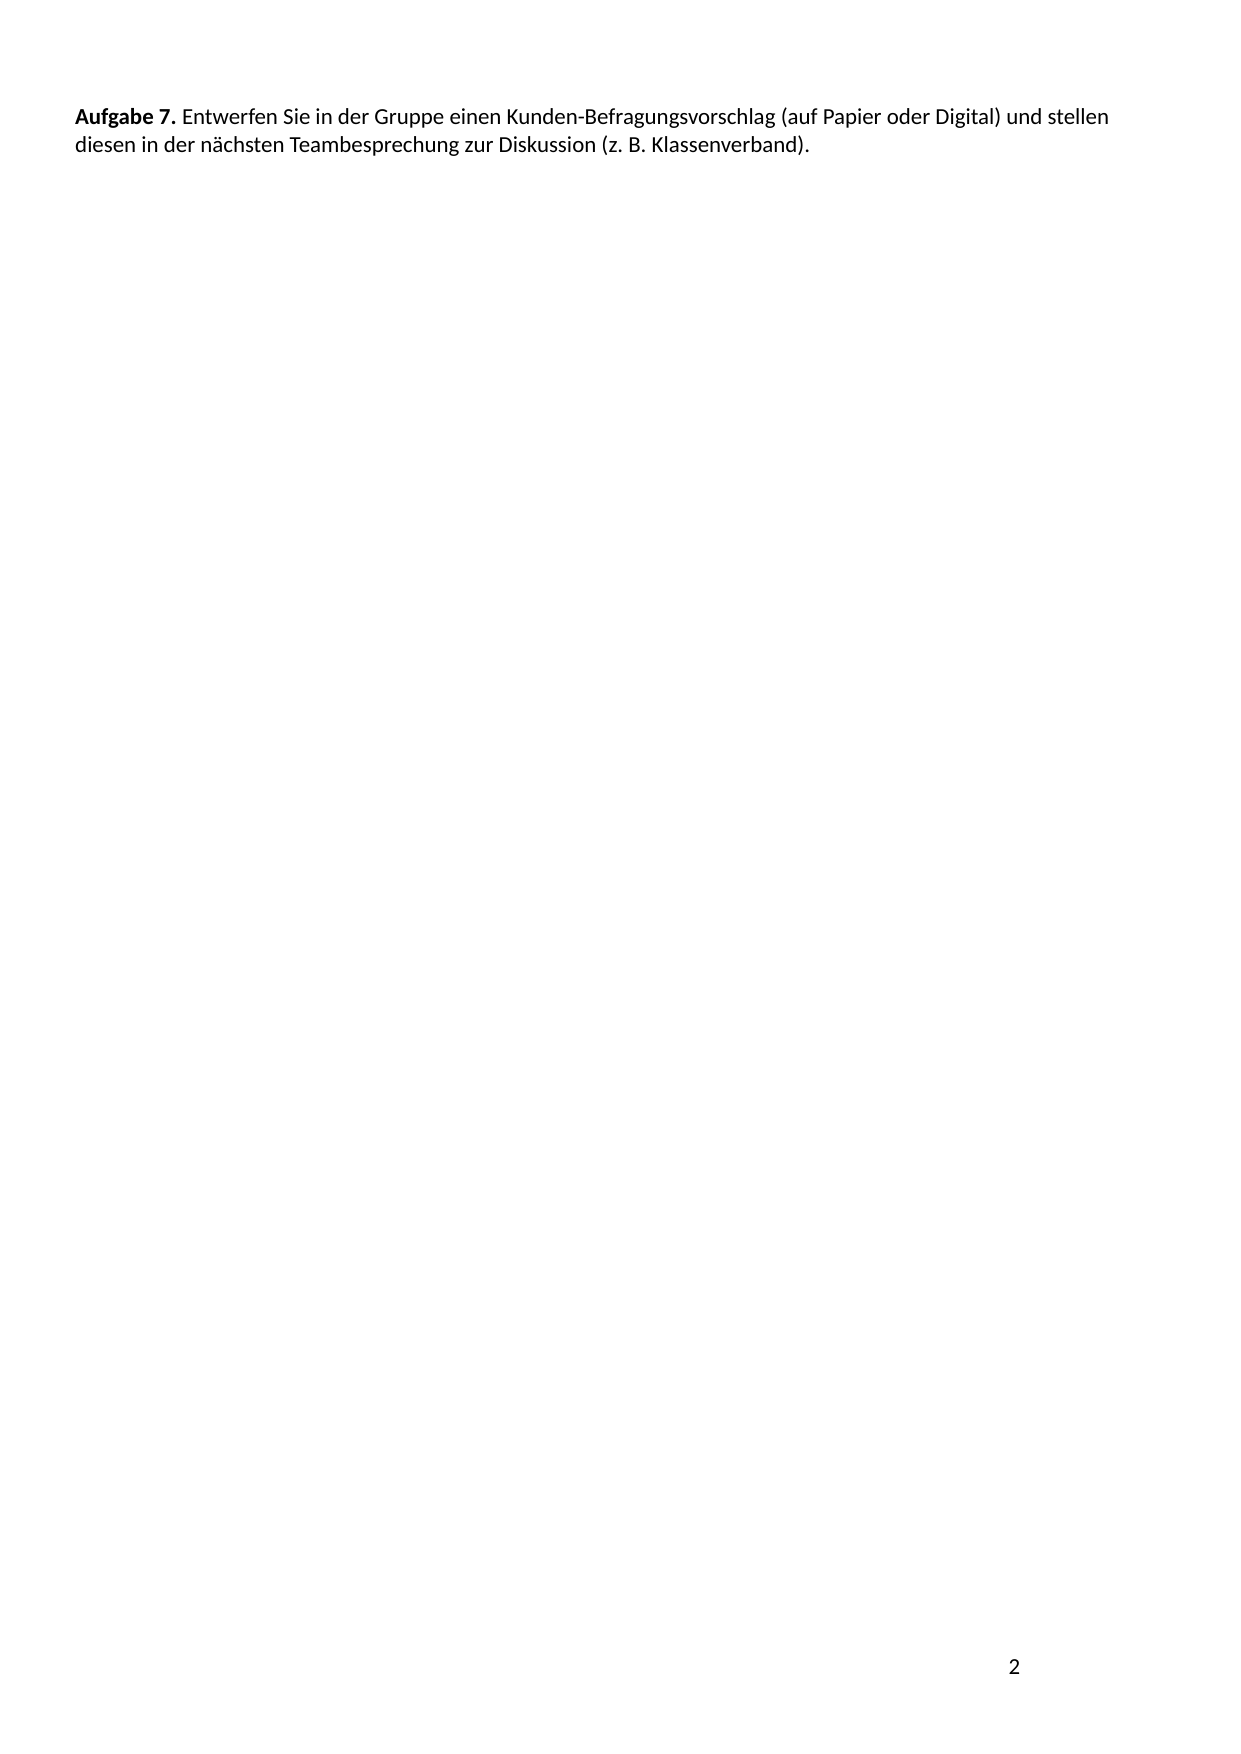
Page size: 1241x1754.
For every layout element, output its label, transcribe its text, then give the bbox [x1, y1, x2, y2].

text Aufgabe 7. Entwerfen Sie in der Gruppe einen Kunden-Befragungsvorschlag (auf Papier oder Digital) und stellen diesen in der nächsten Teambesprechung zur Diskussion (z. B. Klassenverband). [75, 102, 1165, 158]
